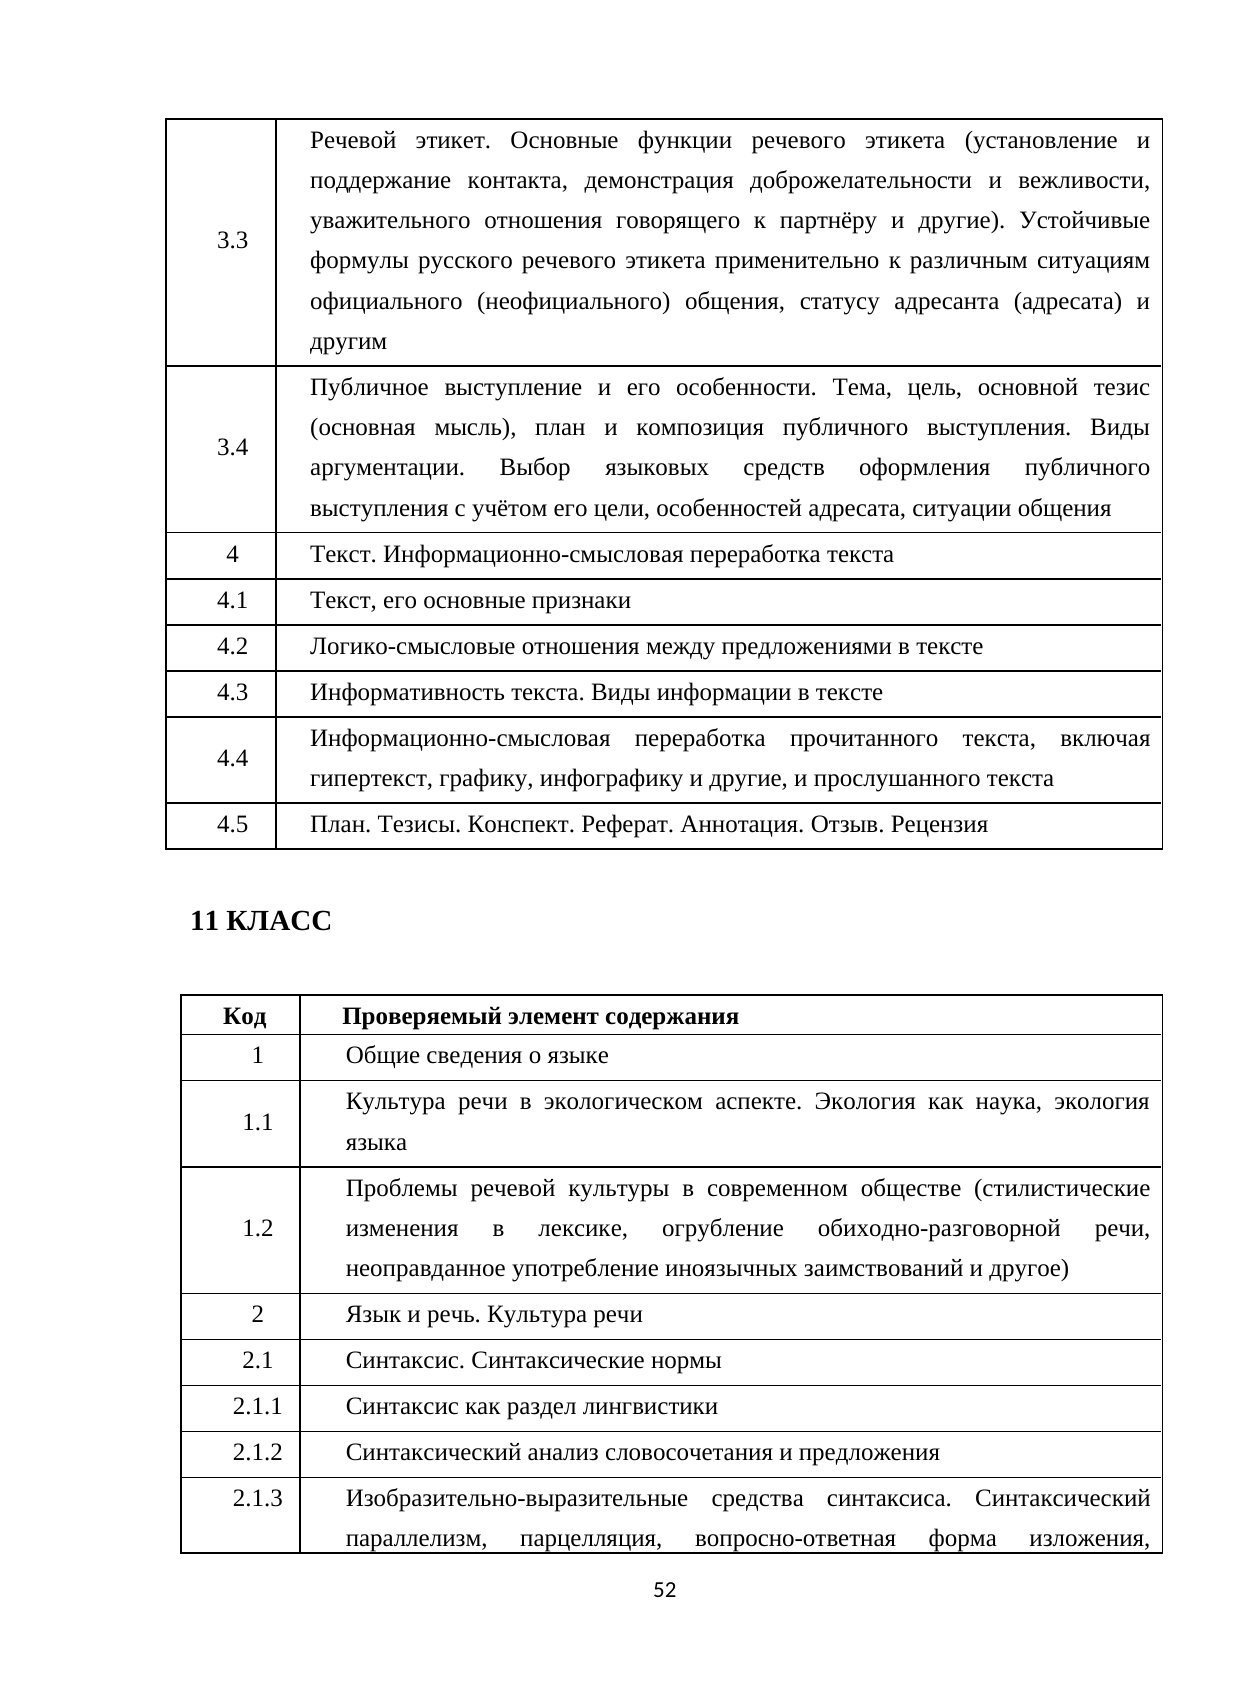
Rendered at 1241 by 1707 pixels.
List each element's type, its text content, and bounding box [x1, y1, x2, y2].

table_cell 4.2 [167, 626, 275, 670]
table_cell 3.4 [167, 367, 275, 532]
table_cell Публичное выступление и его особенности. Тема, цель, основной тезис (основная мысль), план и композиция публичного выступления. Виды аргументации. Выбор языковых средств оформления публичного выступления с учётом его цели, особенностей адресата, ситуации общения [277, 365, 1162, 532]
table_cell 2 [182, 1294, 299, 1338]
table_cell Информационно-смысловая переработка прочитанного текста, включая гипертекст, графику, инфографику и другие, и прослушанного текста [277, 716, 1162, 802]
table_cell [301, 1477, 1162, 1552]
table_cell Речевой этикет. Основные функции речевого этикета (установление и поддержание контакта, демонстрация доброжелательности и вежливости, уважительного отношения говорящего к партнёру и другие). Устойчивые формулы русского речевого этикета применительно к различным ситуациям официального (неофициального) общения, статусу адресанта (адресата) и другим [277, 120, 1162, 365]
table_cell 1.2 [182, 1168, 299, 1292]
table_cell 2.1.2 [182, 1432, 299, 1477]
table_cell Культура речи в экологическом аспекте. Экология как наука, экология языка [301, 1080, 1162, 1166]
table_cell Синтаксис как раздел лингвистики [301, 1385, 1162, 1431]
table_cell 1 [182, 1035, 299, 1080]
table_cell 1.1 [182, 1081, 299, 1166]
table_cell План. Тезисы. Конспект. Реферат. Аннотация. Отзыв. Рецензия [277, 802, 1162, 848]
table_cell Текст, его основные признаки [277, 578, 1162, 624]
table_cell Проблемы речевой культуры в современном обществе (стилистические изменения в лексике, огрубление обиходно-разговорной речи, неоправданное употребление иноязычных заимствований и другое) [301, 1166, 1162, 1292]
table_cell Синтаксис. Синтаксические нормы [301, 1339, 1162, 1384]
table_cell 4 [167, 533, 275, 578]
table_cell 4.5 [167, 804, 275, 848]
table_header Проверяемый элемент содержания [301, 996, 1162, 1034]
table_header Код [182, 996, 299, 1034]
table_cell Текст. Информационно-смысловая переработка текста [277, 532, 1162, 578]
table_cell 4.4 [167, 718, 275, 802]
table_cell Язык и речь. Культура речи [301, 1293, 1162, 1338]
table_cell Синтаксический анализ словосочетания и предложения [301, 1431, 1162, 1477]
table_cell Общие сведения о языке [301, 1034, 1162, 1080]
table_cell 3.3 [167, 120, 275, 365]
table_cell Информативность текста. Виды информации в тексте [277, 670, 1162, 716]
table_cell 2.1.1 [182, 1386, 299, 1431]
table_cell 4.1 [167, 580, 275, 624]
table_cell 2.1 [182, 1340, 299, 1384]
table_cell Логико-смысловые отношения между предложениями в тексте [277, 624, 1162, 670]
text 11 КЛАСС [190, 903, 1152, 936]
table_cell 2.1.3 [182, 1478, 299, 1552]
table_cell 4.3 [167, 672, 275, 716]
